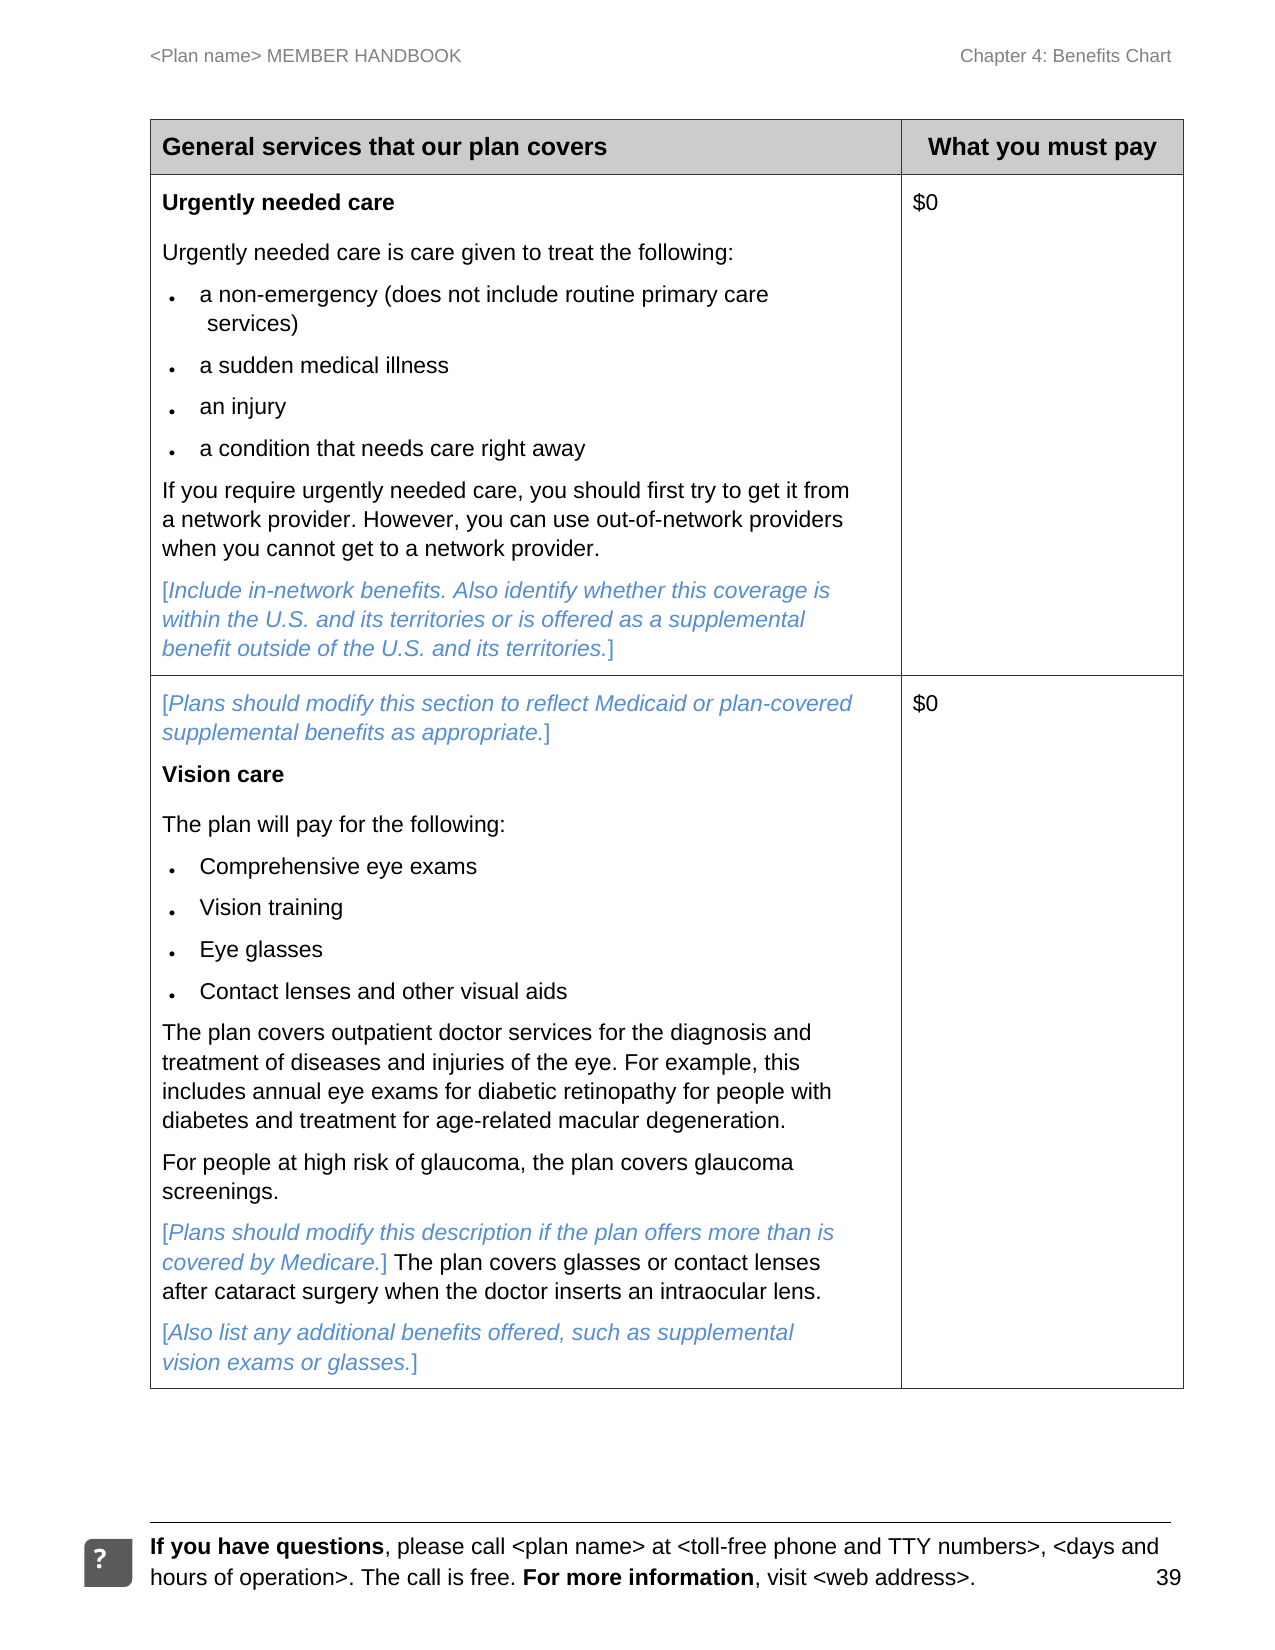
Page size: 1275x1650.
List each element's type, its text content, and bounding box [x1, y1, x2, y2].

table_cell $0 [902, 175, 1183, 675]
table_header General services that our plan covers [151, 120, 901, 174]
table_cell Urgently needed care Urgently needed care is care given to treat the following: a non-emergency (does not include routine primary care services) a sudden medical illness an injury a condition that needs care right away If you require urgently needed care, you should first try to get it from a network provider. However, you can use out-of-network providers when you cannot get to a network provider. [Include in-network benefits. Also identify whether this coverage is within the U.S. and its territories or is offered as a supplemental benefit outside of the U.S. and its territories.] [151, 175, 901, 675]
table_header What you must pay [902, 120, 1183, 174]
table_cell $0 [902, 676, 1183, 1388]
table_cell [Plans should modify this section to reflect Medicaid or plan-covered supplemental benefits as appropriate.] Vision care The plan will pay for the following: Comprehensive eye exams Vision training Eye glasses Contact lenses and other visual aids The plan covers outpatient doctor services for the diagnosis and treatment of diseases and injuries of the eye. For example, this includes annual eye exams for diabetic retinopathy for people with diabetes and treatment for age-related macular degeneration. For people at high risk of glaucoma, the plan covers glaucoma screenings. [Plans should modify this description if the plan offers more than is covered by Medicare.] The plan covers glasses or contact lenses after cataract surgery when the doctor inserts an intraocular lens. [Also list any additional benefits offered, such as supplemental vision exams or glasses.] [151, 676, 901, 1388]
